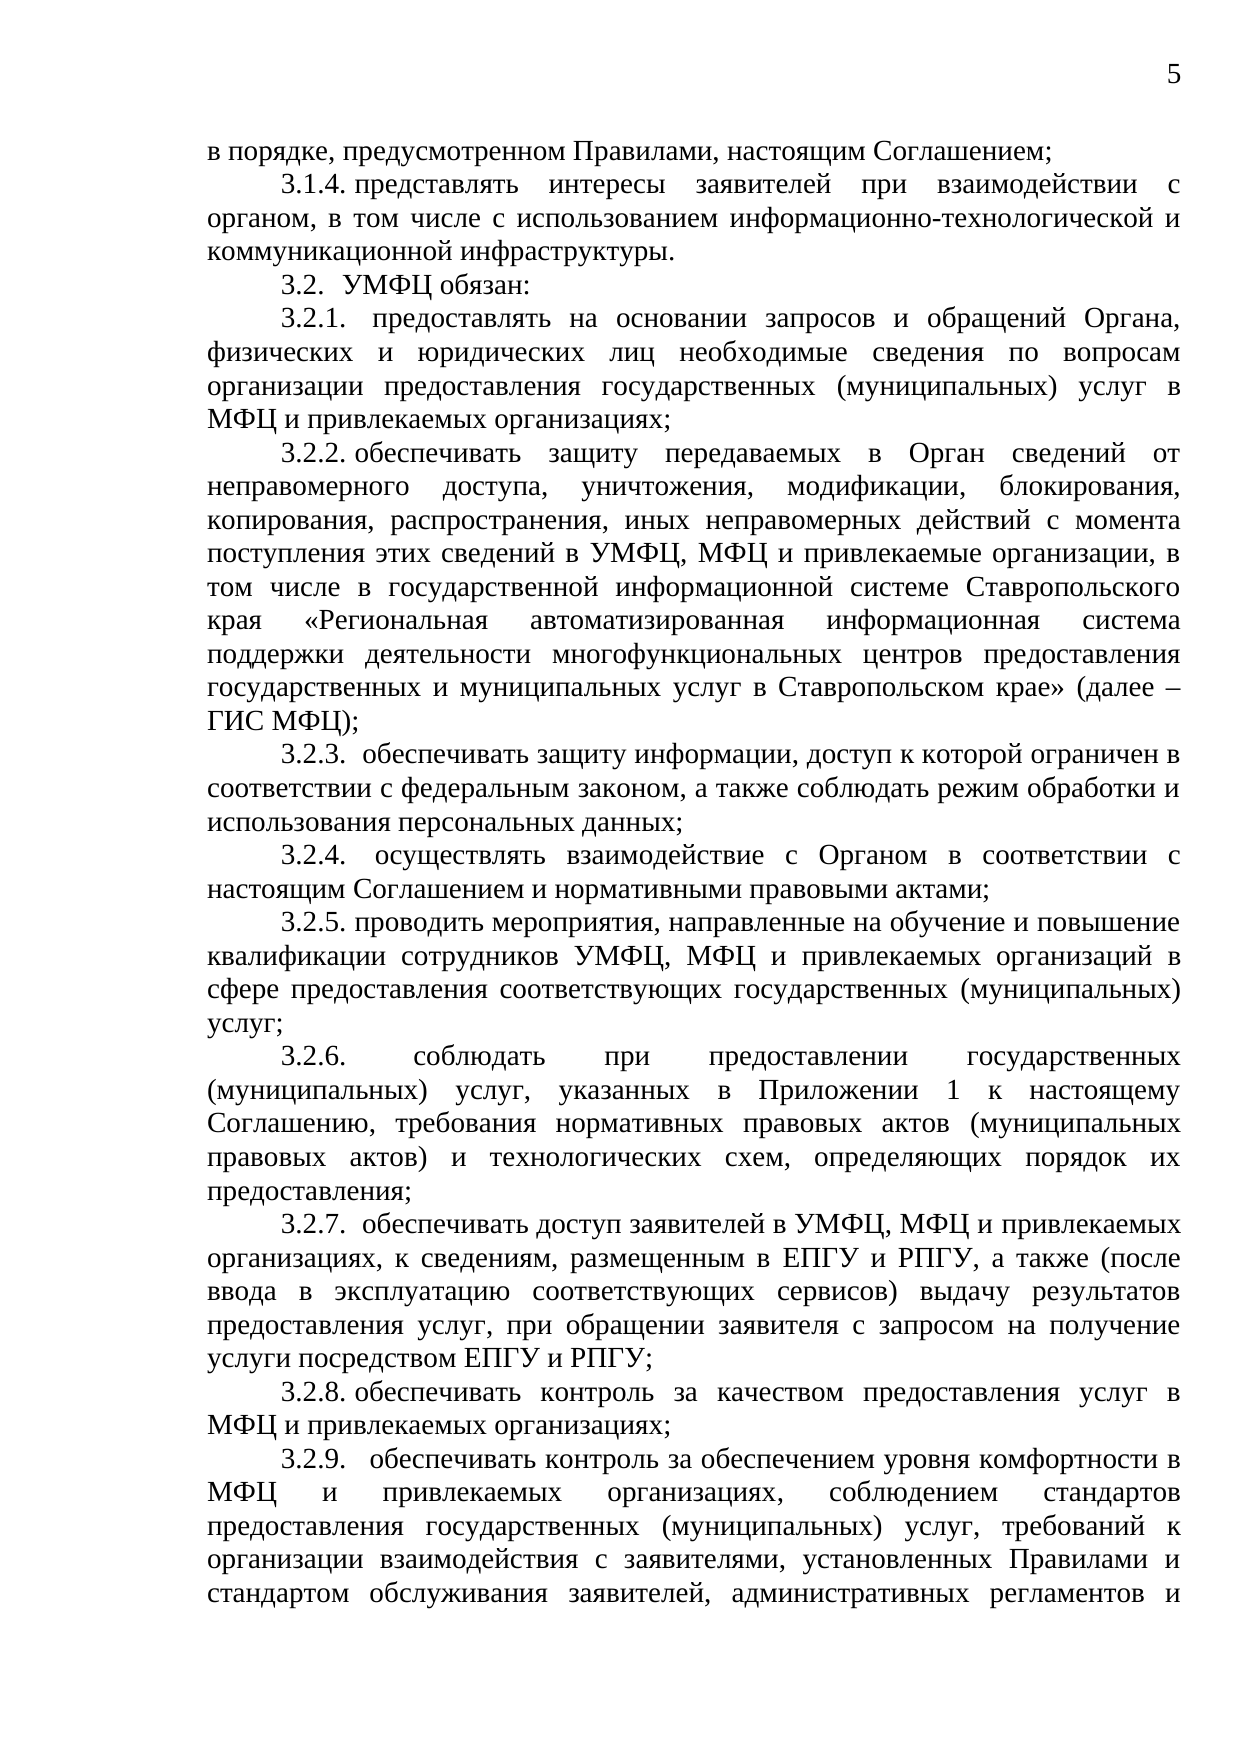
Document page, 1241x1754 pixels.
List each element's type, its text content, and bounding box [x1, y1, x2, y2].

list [207, 133, 1181, 166]
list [207, 1441, 1181, 1609]
list обеспечивать защиту информации, доступ к которой ограничен в соответствии с федеральным законом, а также соблюдать режим обработки и использования персональных данных; [207, 737, 1181, 837]
list обеспечивать доступ заявителей в УМФЦ, МФЦ и привлекаемых организациях, к сведениям, размещенным в ЕПГУ и РПГУ, а также (после ввода в эксплуатацию соответствующих сервисов) выдачу результатов предоставления услуг, при обращении заявителя с запросом на получение услуги посредством ЕПГУ и РПГУ; [207, 1206, 1181, 1374]
list обеспечивать контроль за качеством предоставления услуг в МФЦ и привлекаемых организациях; [207, 1374, 1181, 1441]
list представлять интересы заявителей при взаимодействии с органом, в том числе с использованием информационно-технологической и коммуникационной инфраструктуры. [207, 166, 1181, 267]
list обеспечивать защиту передаваемых в Орган сведений от неправомерного доступа, уничтожения, модификации, блокирования, копирования, распространения, иных неправомерных действий с момента поступления этих сведений в УМФЦ, МФЦ и привлекаемые организации, в том числе в государственной информационной системе Ставропольского края «Региональная автоматизированная информационная система поддержки деятельности многофункциональных центров предоставления государственных и муниципальных услуг в Ставропольском крае» (далее – ГИС МФЦ); [207, 435, 1181, 737]
list предоставлять на основании запросов и обращений Органа, физических и юридических лиц необходимые сведения по вопросам организации предоставления государственных (муниципальных) услуг в МФЦ и привлекаемых организациях; [207, 301, 1181, 435]
list проводить мероприятия, направленные на обучение и повышение квалификации сотрудников УМФЦ, МФЦ и привлекаемых организаций в сфере предоставления соответствующих государственных (муниципальных) услуг; [207, 904, 1181, 1038]
list УМФЦ обязан: [207, 267, 1181, 301]
list соблюдать при предоставлении государственных (муниципальных) услуг, указанных в Приложении 1 к настоящему Соглашению, требования нормативных правовых актов (муниципальных правовых актов) и технологических схем, определяющих порядок их предоставления; [207, 1038, 1181, 1206]
list осуществлять взаимодействие с Органом в соответствии с настоящим Соглашением и нормативными правовыми актами; [207, 837, 1181, 904]
